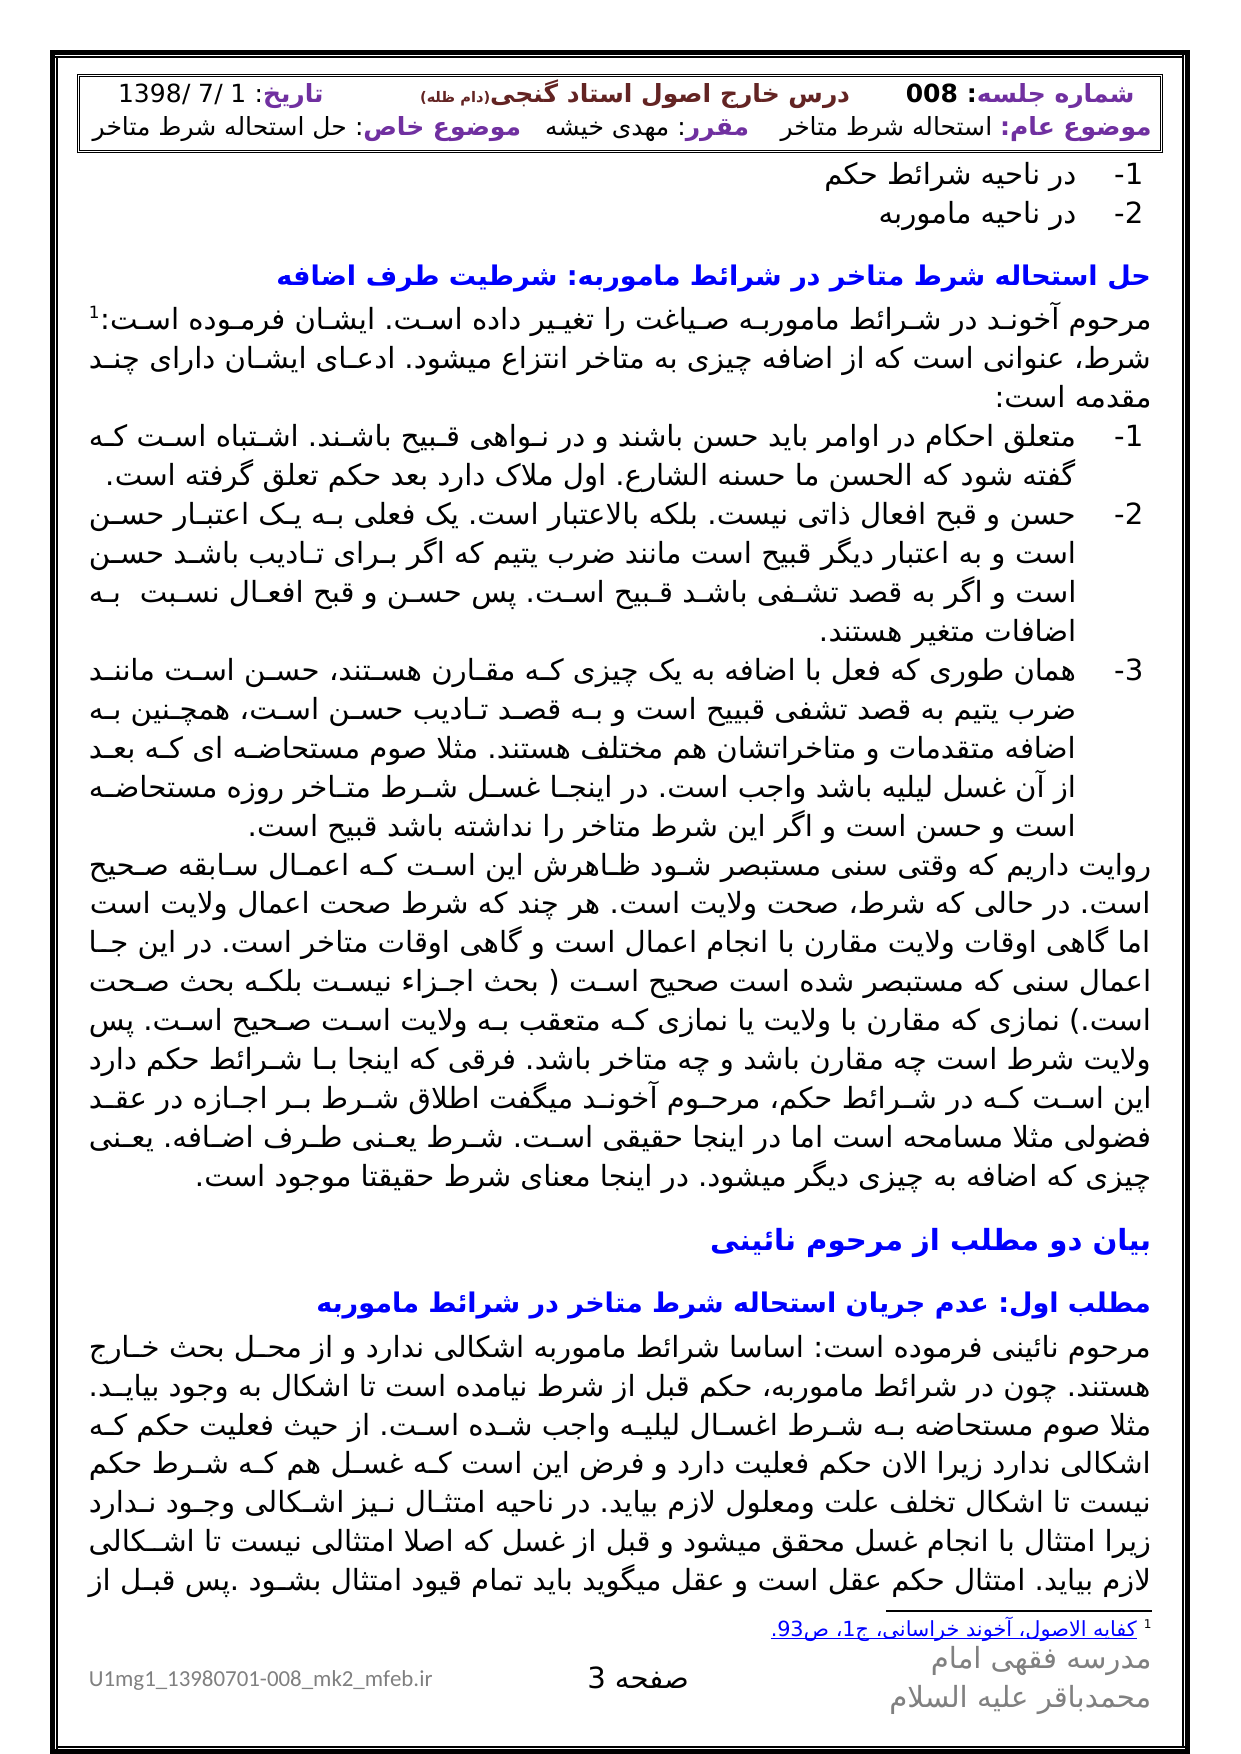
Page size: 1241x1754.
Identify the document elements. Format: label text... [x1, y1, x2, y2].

subtitle مطلب اول: عدم جریان استحاله شرط متاخر در شرائط ماموربه [89, 1287, 1152, 1319]
text روایت داریم که وقتی سنی مستبصر شود ظاهرش این است که اعمال سابقه صحیح است. در حالی که شرط، صحت ولایت است. هر چند که شرط صحت اعمال ولایت است اما گاهی اوقات ولایت مقارن با انجام اعمال است و گاهی اوقات متاخر است. در این جا اعمال سنی که مستبصر شده است صحیح است ( بحث اجزاء نیست بلکه بحث صحت است.) نمازی که مقارن با ولایت یا نمازی که متعقب به ولایت است صحیح است. پس ولایت شرط است چه مقارن باشد و چه متاخر باشد. فرقی که اینجا با شرائط حکم دارد این است که در شرائط حکم، مرحوم آخوند میگفت اطلاق شرط بر اجازه در عقد فضولی مثلا مسامحه است اما در اینجا حقیقی است. شرط یعنی طرف اضافه. یعنی چیزی که اضافه به چیزی دیگر میشود. در اینجا معنای شرط حقیقتا موجود است. [89, 848, 1152, 1193]
list همان طوری که فعل با اضافه به یک چیزی که مقارن هستند، حسن است مانند ضرب یتیم به قصد تشفی قبییح است و به قصد تادیب حسن است، همچنین به اضافه متقدمات و متاخراتشان هم مختلف هستند. مثلا صوم مستحاضه ای که بعد از آن غسل لیلیه باشد واجب است. در اینجا غسل شرط متاخر روزه مستحاضه است و حسن است و اگر این شرط متاخر را نداشته باشد قبیح است. [89, 653, 1114, 843]
list در ناحیه شرائط حکم [89, 157, 1114, 191]
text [89, 1330, 1152, 1598]
subtitle بیان دو مطلب از مرحوم نائینی [89, 1223, 1152, 1257]
list حسن و قبح افعال ذاتی نیست. بلکه بالاعتبار است. یک فعلی به یک اعتبار حسن است و به اعتبار دیگر قبیح است مانند ضرب یتیم که اگر برای تادیب باشد حسن است و اگر به قصد تشفی باشد قبیح است. پس حسن و قبح افعال نسبت به اضافات متغیر هستند. [89, 497, 1114, 648]
list در ناحیه ماموربه [89, 196, 1114, 230]
subtitle حل استحاله شرط متاخر در شرائط ماموربه: شرطیت طرف اضافه [89, 260, 1152, 292]
text مرحوم آخوند در شرائط ماموربه صیاغت را تغییر داده است. ایشان فرموده است: شرط، عنوانی است که از اضافه چیزی به متاخر انتزاع میشود. ادعای ایشان دارای چند مقدمه است: [89, 302, 1152, 414]
list متعلق احکام در اوامر باید حسن باشند و در نواهی قبیح باشند. اشتباه است که گفته شود که الحسن ما حسنه الشارع. اول ملاک دارد بعد حکم تعلق گرفته است. [89, 419, 1114, 492]
